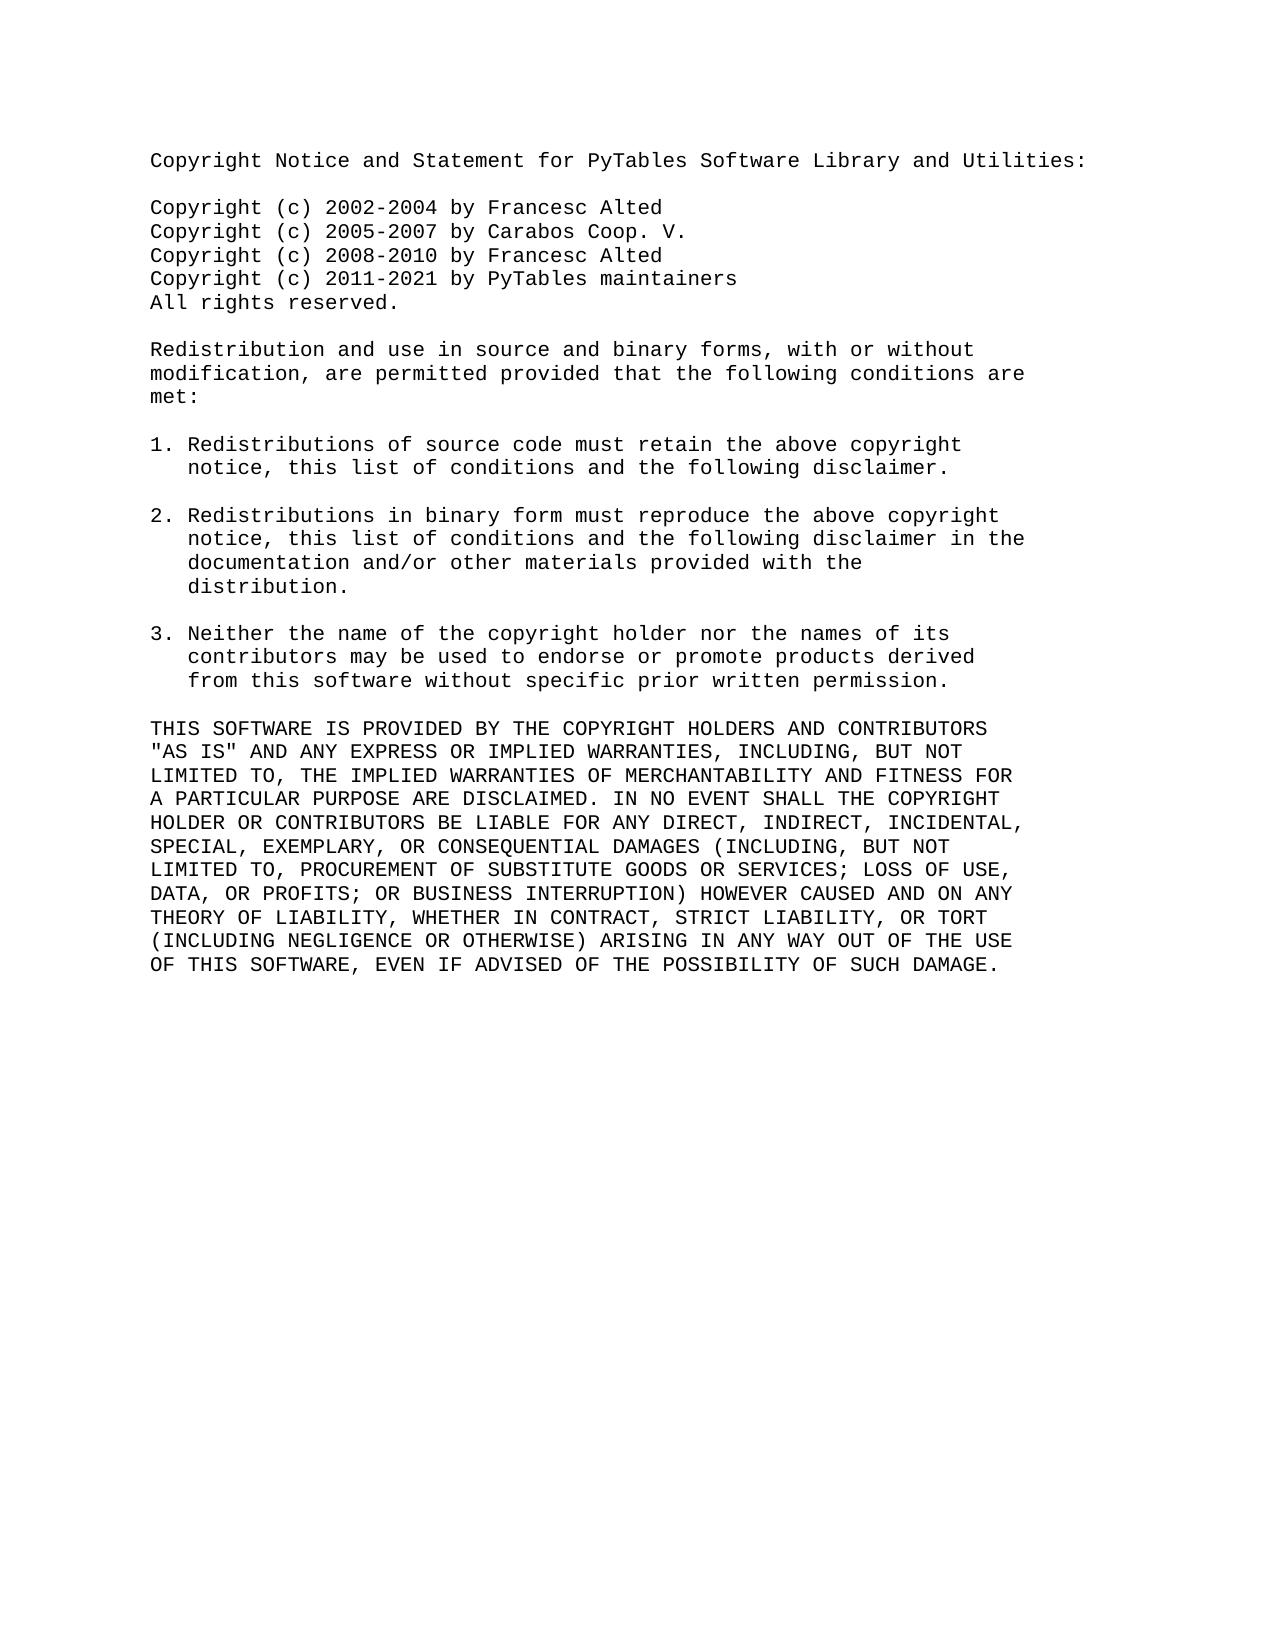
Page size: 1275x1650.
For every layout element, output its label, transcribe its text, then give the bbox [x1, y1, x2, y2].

text Copyright (c) 2002-2004 by Francesc Alted [150, 197, 1125, 221]
text THIS SOFTWARE IS PROVIDED BY THE COPYRIGHT HOLDERS AND CONTRIBUTORS [150, 717, 1125, 741]
text Redistribution and use in source and binary forms, with or without [150, 339, 1125, 363]
text SPECIAL, EXEMPLARY, OR CONSEQUENTIAL DAMAGES (INCLUDING, BUT NOT [150, 836, 1125, 859]
text Copyright (c) 2005-2007 by Carabos Coop. V. [150, 221, 1125, 244]
text from this software without specific prior written permission. [150, 670, 1125, 694]
text distribution. [150, 576, 1125, 599]
text OF THIS SOFTWARE, EVEN IF ADVISED OF THE POSSIBILITY OF SUCH DAMAGE. [150, 954, 1125, 978]
text (INCLUDING NEGLIGENCE OR OTHERWISE) ARISING IN ANY WAY OUT OF THE USE [150, 930, 1125, 954]
text met: [150, 386, 1125, 410]
text 1. Redistributions of source code must retain the above copyright [150, 434, 1125, 457]
text LIMITED TO, THE IMPLIED WARRANTIES OF MERCHANTABILITY AND FITNESS FOR [150, 765, 1125, 788]
text 2. Redistributions in binary form must reproduce the above copyright [150, 505, 1125, 528]
text documentation and/or other materials provided with the [150, 552, 1125, 576]
text THEORY OF LIABILITY, WHETHER IN CONTRACT, STRICT LIABILITY, OR TORT [150, 907, 1125, 930]
text notice, this list of conditions and the following disclaimer in the [150, 528, 1125, 552]
text LIMITED TO, PROCUREMENT OF SUBSTITUTE GOODS OR SERVICES; LOSS OF USE, [150, 859, 1125, 883]
text Copyright Notice and Statement for PyTables Software Library and Utilities: [150, 150, 1125, 174]
text modification, are permitted provided that the following conditions are [150, 363, 1125, 386]
text Copyright (c) 2011-2021 by PyTables maintainers [150, 268, 1125, 292]
text 3. Neither the name of the copyright holder nor the names of its [150, 623, 1125, 647]
text A PARTICULAR PURPOSE ARE DISCLAIMED. IN NO EVENT SHALL THE COPYRIGHT [150, 788, 1125, 812]
text notice, this list of conditions and the following disclaimer. [150, 457, 1125, 481]
text Copyright (c) 2008-2010 by Francesc Alted [150, 244, 1125, 268]
text "AS IS" AND ANY EXPRESS OR IMPLIED WARRANTIES, INCLUDING, BUT NOT [150, 741, 1125, 765]
text All rights reserved. [150, 292, 1125, 316]
text HOLDER OR CONTRIBUTORS BE LIABLE FOR ANY DIRECT, INDIRECT, INCIDENTAL, [150, 812, 1125, 836]
text contributors may be used to endorse or promote products derived [150, 647, 1125, 670]
text DATA, OR PROFITS; OR BUSINESS INTERRUPTION) HOWEVER CAUSED AND ON ANY [150, 883, 1125, 907]
